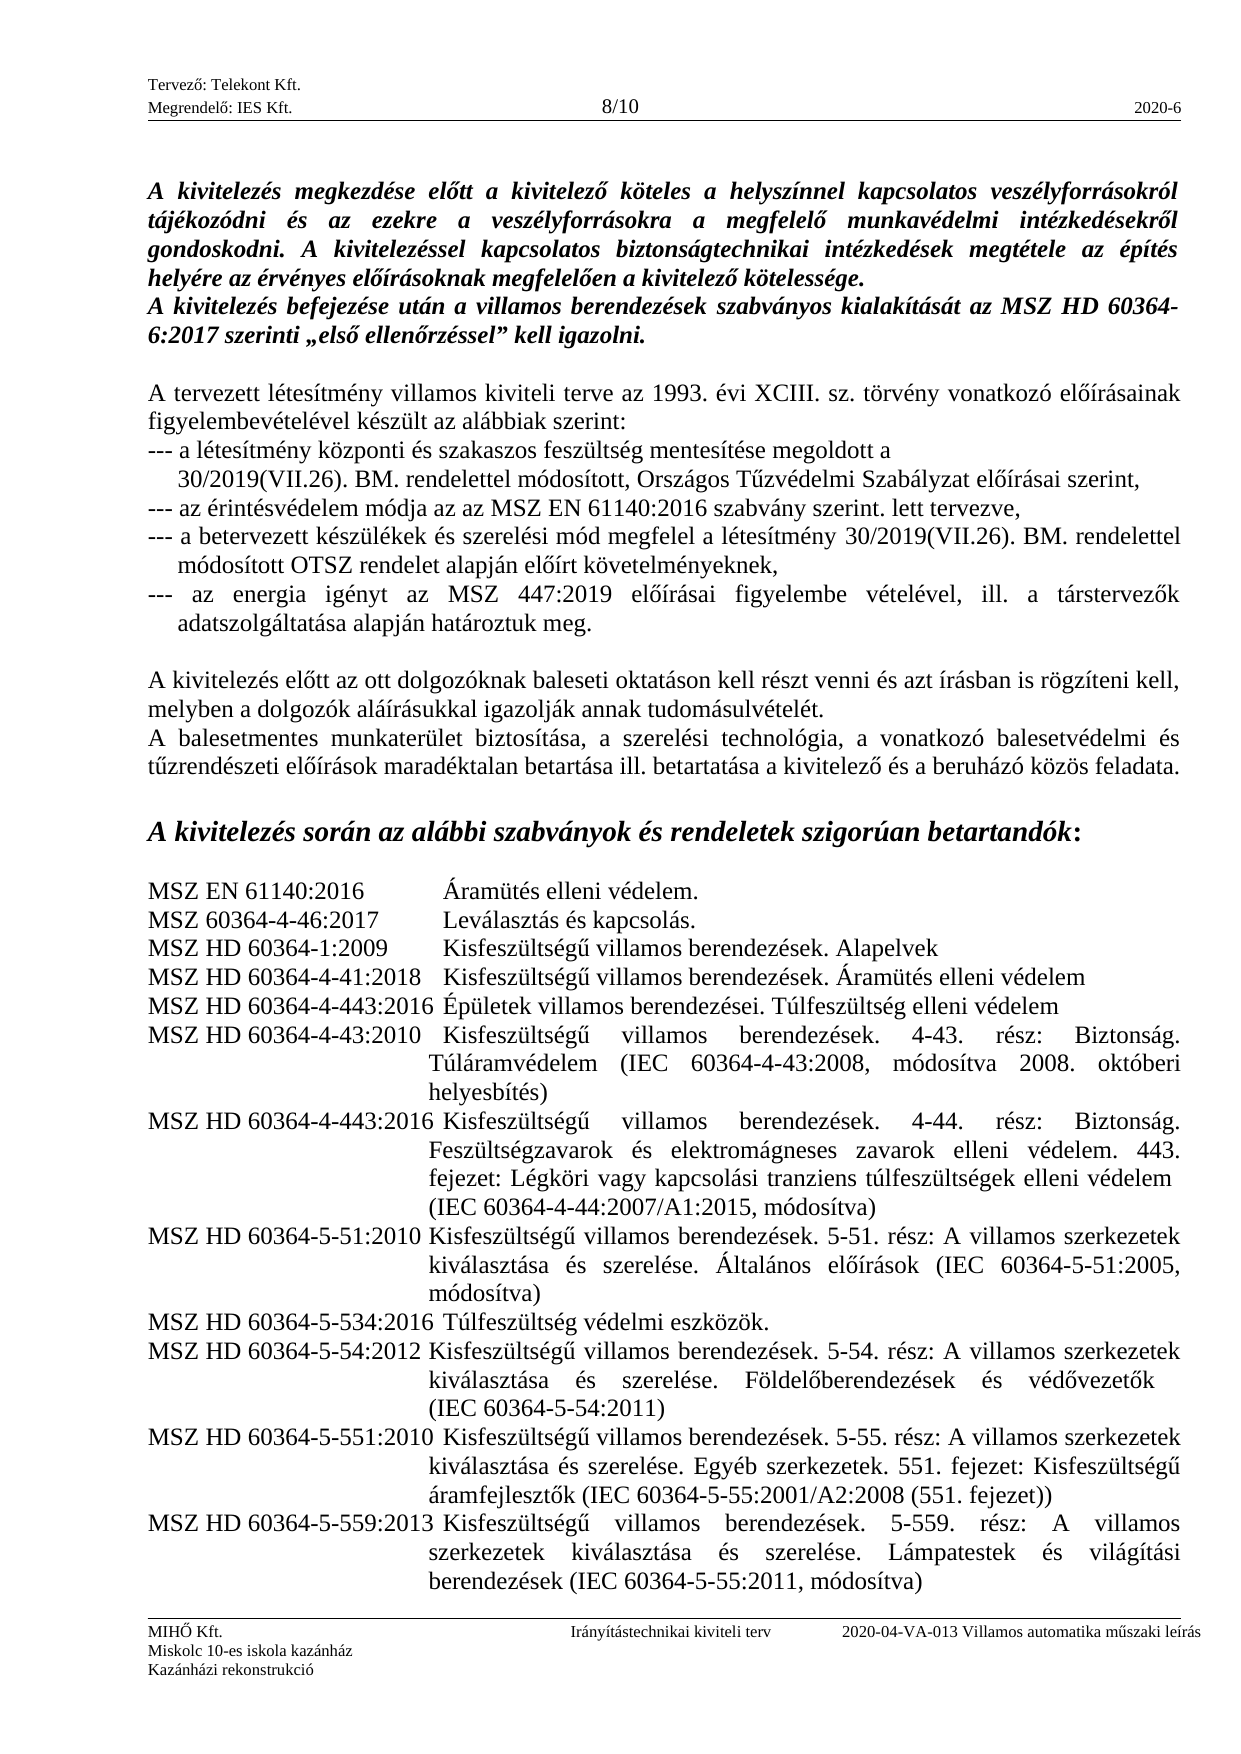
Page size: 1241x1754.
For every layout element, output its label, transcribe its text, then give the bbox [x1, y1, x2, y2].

text A balesetmentes munkaterület biztosítása, a szerelési technológia, a vonatkozó balesetvédelmi és tűzrendészeti előírások maradéktalan betartása ill. betartatása a kivitelező és a beruházó közös feladata. [148, 723, 1181, 780]
text --- a létesítmény központi és szakaszos feszültség mentesítése megoldott a [148, 435, 1181, 464]
text MSZ HD 60364-4-41:2018 Kisfeszültségű villamos berendezések. Áramütés elleni védelem [148, 962, 1181, 991]
text 30/2019(VII.26). BM. rendelettel módosított, Országos Tűzvédelmi Szabályzat előírásai szerint, [148, 464, 1181, 493]
text A kivitelezés során az alábbi szabványok és rendeletek szigorúan betartandók: [148, 814, 1181, 847]
text A kivitelezés megkezdése előtt a kivitelező köteles a helyszínnel kapcsolatos veszélyforrásokról tájékozódni és az ezekre a veszélyforrásokra a megfelelő munkavédelmi intézkedésekről gondoskodni. A kivitelezéssel kapcsolatos biztonságtechnikai intézkedések megtétele az építés helyére az érvényes előírásoknak megfelelően a kivitelező kötelessége. [148, 176, 1181, 291]
text MSZ HD 60364-5-54:2012 Kisfeszültségű villamos berendezések. 5-54. rész: A villamos szerkezetek kiválasztása és szerelése. Földelőberendezések és védővezetők (IEC 60364-5-54:2011) [148, 1336, 1181, 1422]
text MSZ EN 61140:2016 Áramütés elleni védelem. [148, 876, 1181, 905]
text MSZ HD 60364-4-43:2010 Kisfeszültségű villamos berendezések. 4-43. rész: Biztonság. Túláramvédelem (IEC 60364-4-43:2008, módosítva 2008. októberi helyesbítés) [148, 1020, 1181, 1106]
text MSZ HD 60364-5-534:2016 Túlfeszültség védelmi eszközök. [148, 1307, 1181, 1336]
text --- a betervezett készülékek és szerelési mód megfelel a létesítmény 30/2019(VII.26). BM. rendelettel módosított OTSZ rendelet alapján előírt követelményeknek, [148, 521, 1181, 579]
text MSZ HD 60364-5-551:2010 Kisfeszültségű villamos berendezések. 5-55. rész: A villamos szerkezetek kiválasztása és szerelése. Egyéb szerkezetek. 551. fejezet: Kisfeszültségű áramfejlesztők (IEC 60364-5-55:2001/A2:2008 (551. fejezet)) [148, 1422, 1181, 1508]
text A kivitelezés előtt az ott dolgozóknak baleseti oktatáson kell részt venni és azt írásban is rögzíteni kell, melyben a dolgozók aláírásukkal igazolják annak tudomásulvételét. [148, 665, 1181, 723]
text A tervezett létesítmény villamos kiviteli terve az 1993. évi XCIII. sz. törvény vonatkozó előírásainak figyelembevételével készült az alábbiak szerint: [148, 378, 1181, 435]
text MSZ HD 60364-4-443:2016 Épületek villamos berendezései. Túlfeszültség elleni védelem [148, 991, 1181, 1020]
text MSZ HD 60364-5-559:2013 Kisfeszültségű villamos berendezések. 5-559. rész: A villamos szerkezetek kiválasztása és szerelése. Lámpatestek és világítási berendezések (IEC 60364-5-55:2011, módosítva) [148, 1508, 1181, 1595]
text MSZ HD 60364-4-443:2016 Kisfeszültségű villamos berendezések. 4-44. rész: Biztonság. Feszültségzavarok és elektromágneses zavarok elleni védelem. 443. fejezet: Légköri vagy kapcsolási tranziens túlfeszültségek elleni védelem (IEC 60364-4-44:2007/A1:2015, módosítva) [148, 1106, 1181, 1221]
text MSZ HD 60364-5-51:2010 Kisfeszültségű villamos berendezések. 5-51. rész: A villamos szerkezetek kiválasztása és szerelése. Általános előírások (IEC 60364-5-51:2005, módosítva) [148, 1221, 1181, 1307]
text --- az energia igényt az MSZ 447:2019 előírásai figyelembe vételével, ill. a társtervezők adatszolgáltatása alapján határoztuk meg. [148, 579, 1181, 636]
text A kivitelezés befejezése után a villamos berendezések szabványos kialakítását az MSZ HD 60364-6:2017 szerinti „első ellenőrzéssel” kell igazolni. [148, 291, 1181, 349]
text --- az érintésvédelem módja az az MSZ EN 61140:2016 szabvány szerint. lett tervezve, [148, 493, 1181, 521]
text MSZ HD 60364-1:2009 Kisfeszültségű villamos berendezések. Alapelvek [148, 933, 1181, 962]
text MSZ 60364-4-46:2017 Leválasztás és kapcsolás. [148, 905, 1181, 933]
